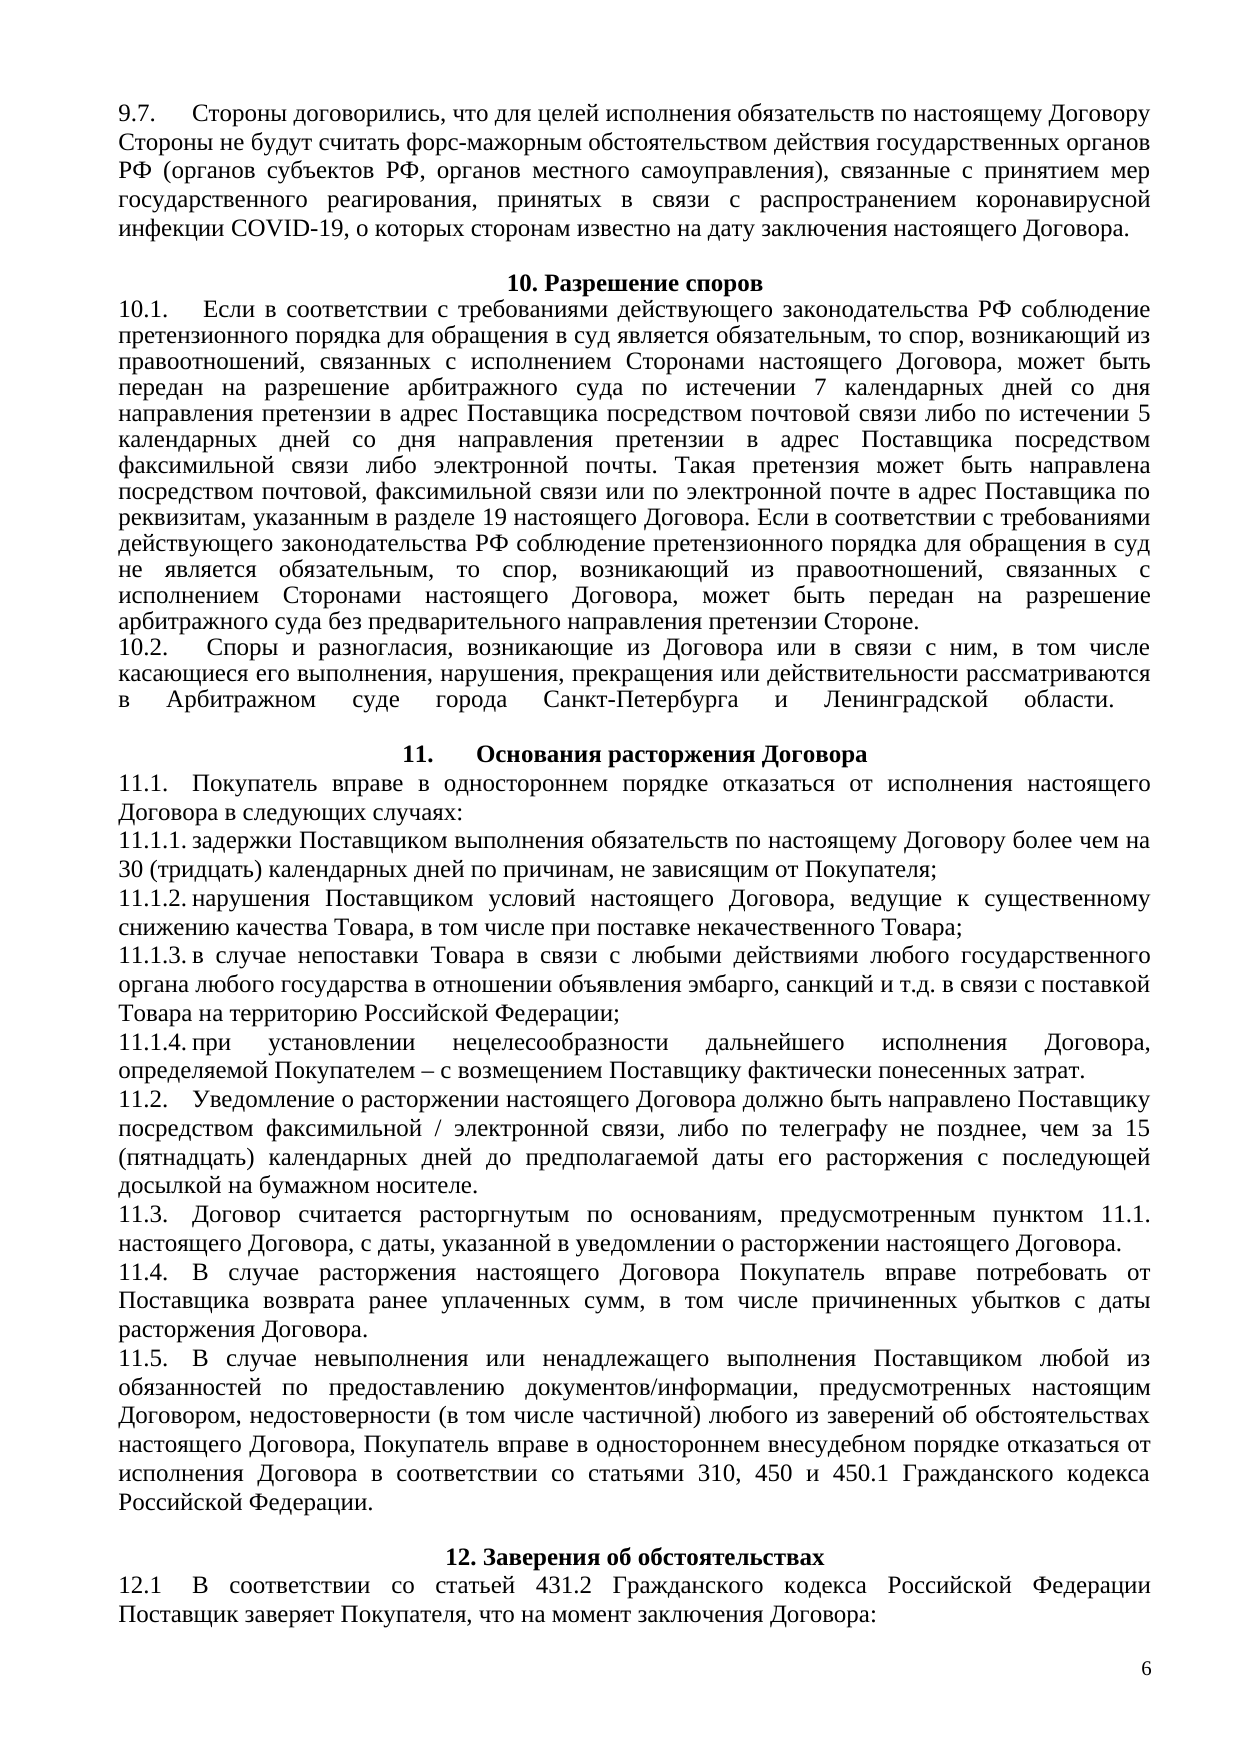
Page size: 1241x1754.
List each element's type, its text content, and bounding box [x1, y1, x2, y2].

list Уведомление о расторжении настоящего Договора должно быть направлено Поставщику посредством факсимильной / электронной связи, либо по телеграфу не позднее, чем за 15 (пятнадцать) календарных дней до предполагаемой даты его расторжения с последующей досылкой на бумажном носителе. [118, 1084, 1152, 1199]
list в случае непоставки Товара в связи с любыми действиями любого государственного органа любого государства в отношении объявления эмбарго, санкций и т.д. в связи с поставкой Товара на территорию Российской Федерации; [118, 940, 1152, 1027]
list Стороны договорились, что для целей исполнения обязательств по настоящему Договору Стороны не будут считать форс-мажорным обстоятельством действия государственных органов РФ (органов субъектов РФ, органов местного самоуправления), связанные с принятием мер государственного реагирования, принятых в связи с распространением коронавирусной инфекции COVID-19, о которых сторонам известно на дату заключения настоящего Договора. [118, 98, 1152, 242]
list Заверения об обстоятельствах [118, 1544, 1152, 1570]
list при установлении нецелесообразности дальнейшего исполнения Договора, определяемой Покупателем – с возмещением Поставщику фактически понесенных затрат. [118, 1027, 1152, 1084]
list Основания расторжения Договора [118, 739, 1152, 768]
list В случае расторжения настоящего Договора Покупатель вправе потребовать от Поставщика возврата ранее уплаченных сумм, в том числе причиненных убытков с даты расторжения Договора. [118, 1257, 1152, 1343]
list задержки Поставщиком выполнения обязательств по настоящему Договору более чем на 30 (тридцать) календарных дней по причинам, не зависящим от Покупателя; [118, 825, 1152, 883]
list Договор считается расторгнутым по основаниям, предусмотренным пунктом 11.1. настоящего Договора, с даты, указанной в уведомлении о расторжении настоящего Договора. [118, 1199, 1152, 1257]
list В случае невыполнения или ненадлежащего выполнения Поставщиком любой из обязанностей по предоставлению документов/информации, предусмотренных настоящим Договором, недостоверности (в том числе частичной) любого из заверений об обстоятельствах настоящего Договора, Покупатель вправе в одностороннем внесудебном порядке отказаться от исполнения Договора в соответствии со статьями 310, 450 и 450.1 Гражданского кодекса Российской Федерации. [118, 1343, 1152, 1515]
text 12.1 В соответствии со статьей 431.2 Гражданского кодекса Российской Федерации Поставщик заверяет Покупателя, что на момент заключения Договора: [118, 1570, 1152, 1628]
list нарушения Поставщиком условий настоящего Договора, ведущие к существенному снижению качества Товара, в том числе при поставке некачественного Товара; [118, 883, 1152, 940]
list Разрешение споров [118, 270, 1152, 296]
list Если в соответствии с требованиями действующего законодательства РФ соблюдение претензионного порядка для обращения в суд является обязательным, то спор, возникающий из правоотношений, связанных с исполнением Сторонами настоящего Договора, может быть передан на разрешение арбитражного суда по истечении 7 календарных дней со дня направления претензии в адрес Поставщика посредством почтовой связи либо по истечении 5 календарных дней со дня направления претензии в адрес Поставщика посредством факсимильной связи либо электронной почты. Такая претензия может быть направлена посредством почтовой, факсимильной связи или по электронной почте в адрес Поставщика по реквизитам, указанным в разделе 19 настоящего Договора. Если в соответствии с требованиями действующего законодательства РФ соблюдение претензионного порядка для обращения в суд не является обязательным, то спор, возникающий из правоотношений, связанных с исполнением Сторонами настоящего Договора, может быть передан на разрешение арбитражного суда без предварительного направления претензии Стороне. [118, 296, 1152, 635]
list Споры и разногласия, возникающие из Договора или в связи с ним, в том числе касающиеся его выполнения, нарушения, прекращения или действительности рассматриваются в Арбитражном суде города Санкт-Петербурга и Ленинградской области. [118, 635, 1152, 739]
list Покупатель вправе в одностороннем порядке отказаться от исполнения настоящего Договора в следующих случаях: [118, 768, 1152, 825]
